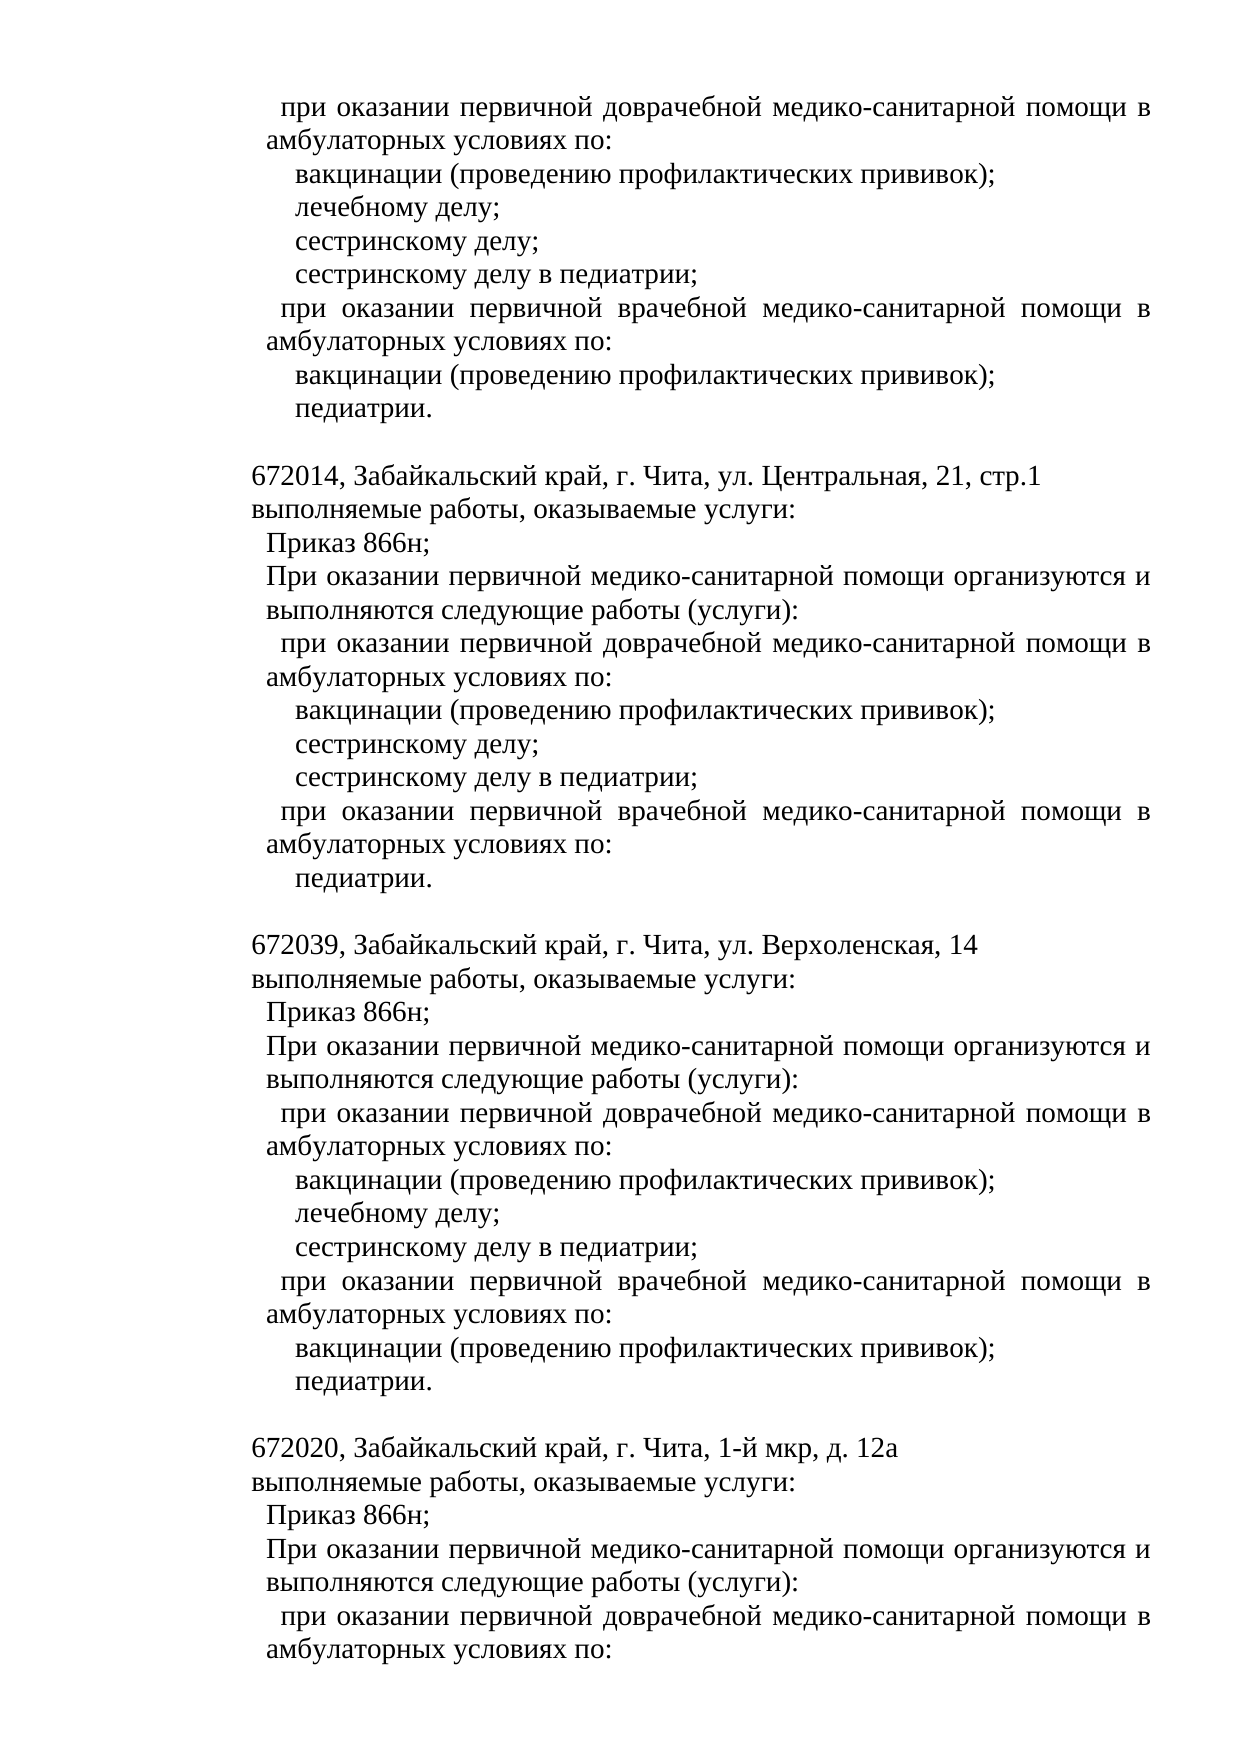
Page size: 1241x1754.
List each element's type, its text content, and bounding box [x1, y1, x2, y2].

text вакцинации (проведению профилактических прививок); [266, 1162, 1152, 1196]
text при оказании первичной доврачебной медико-санитарной помощи в амбулаторных условиях по: [266, 1598, 1152, 1665]
text педиатрии. [266, 860, 1152, 894]
text лечебному делу; [266, 189, 1152, 223]
text Приказ 866н; [266, 525, 1152, 558]
text при оказании первичной доврачебной медико-санитарной помощи в амбулаторных условиях по: [266, 89, 1152, 156]
text при оказании первичной врачебной медико-санитарной помощи в амбулаторных условиях по: [266, 1263, 1152, 1330]
text педиатрии. [266, 1363, 1152, 1397]
text при оказании первичной врачебной медико-санитарной помощи в амбулаторных условиях по: [266, 290, 1152, 357]
text вакцинации (проведению профилактических прививок); [266, 156, 1152, 189]
text сестринскому делу в педиатрии; [266, 759, 1152, 793]
text При оказании первичной медико-санитарной помощи организуются и выполняются следующие работы (услуги): [266, 1028, 1152, 1095]
text вакцинации (проведению профилактических прививок); [266, 692, 1152, 726]
text При оказании первичной медико-санитарной помощи организуются и выполняются следующие работы (услуги): [266, 1531, 1152, 1598]
text 672014, Забайкальский край, г. Чита, ул. Центральная, 21, стр.1 [251, 458, 1152, 491]
text При оказании первичной медико-санитарной помощи организуются и выполняются следующие работы (услуги): [266, 558, 1152, 625]
text лечебному делу; [266, 1196, 1152, 1229]
text 672039, Забайкальский край, г. Чита, ул. Верхоленская, 14 [251, 927, 1152, 961]
text сестринскому делу в педиатрии; [266, 256, 1152, 290]
text выполняемые работы, оказываемые услуги: [251, 491, 1152, 525]
text сестринскому делу; [266, 223, 1152, 256]
text вакцинации (проведению профилактических прививок); [266, 1330, 1152, 1363]
text при оказании первичной доврачебной медико-санитарной помощи в амбулаторных условиях по: [266, 625, 1152, 692]
text сестринскому делу в педиатрии; [266, 1229, 1152, 1263]
text педиатрии. [266, 391, 1152, 424]
text Приказ 866н; [266, 994, 1152, 1028]
text выполняемые работы, оказываемые услуги: [251, 961, 1152, 994]
text Приказ 866н; [266, 1497, 1152, 1531]
text выполняемые работы, оказываемые услуги: [251, 1464, 1152, 1497]
text вакцинации (проведению профилактических прививок); [266, 357, 1152, 391]
text сестринскому делу; [266, 726, 1152, 759]
text 672020, Забайкальский край, г. Чита, 1-й мкр, д. 12а [251, 1430, 1152, 1464]
text при оказании первичной доврачебной медико-санитарной помощи в амбулаторных условиях по: [266, 1095, 1152, 1162]
text при оказании первичной врачебной медико-санитарной помощи в амбулаторных условиях по: [266, 793, 1152, 860]
